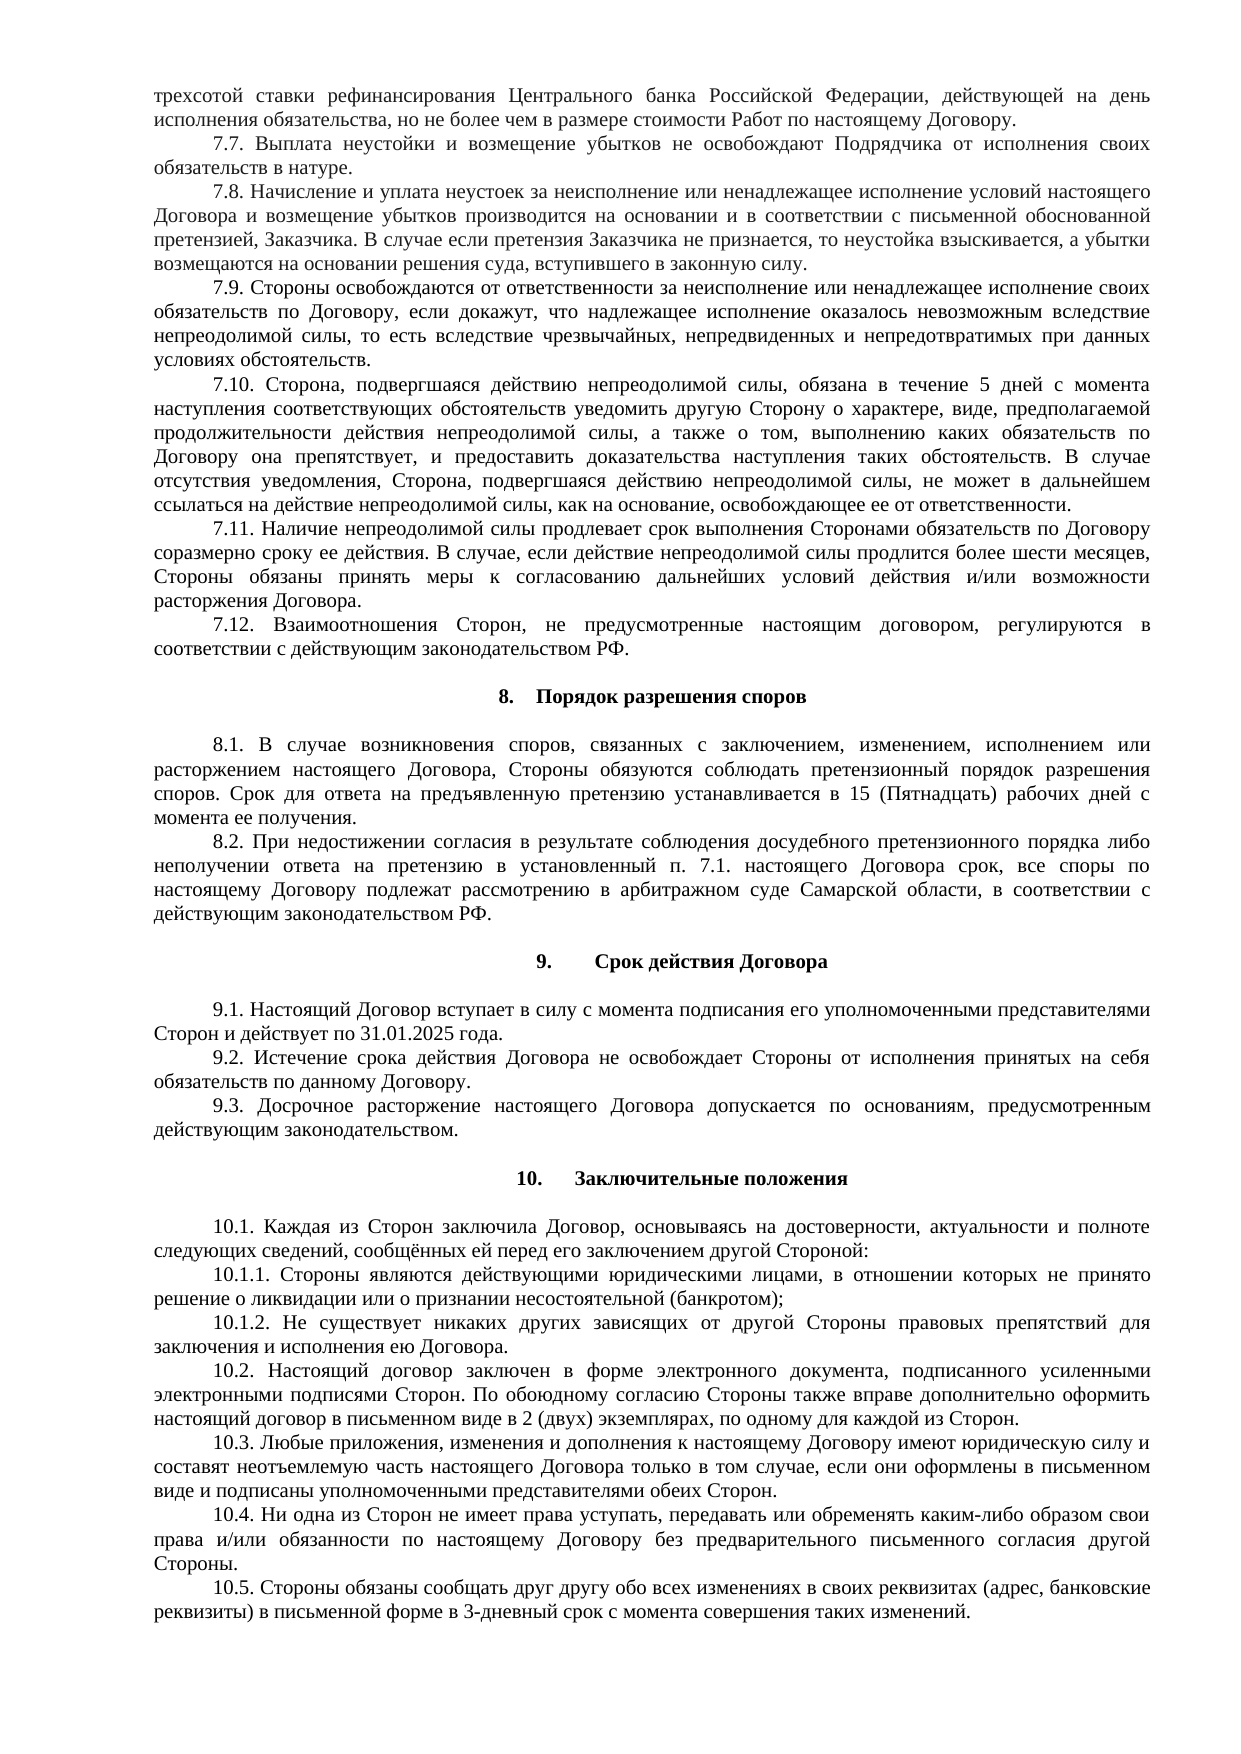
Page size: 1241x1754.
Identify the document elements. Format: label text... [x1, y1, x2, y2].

text 8.1. В случае возникновения споров, связанных с заключением, изменением, исполнением или расторжением настоящего Договора, Стороны обязуются соблюдать претензионный порядок разрешения споров. Срок для ответа на предъявленную претензию устанавливается в 15 (Пятнадцать) рабочих дней с момента ее получения. [153, 732, 1152, 829]
text 7.12. Взаимоотношения Сторон, не предусмотренные настоящим договором, регулируются в соответствии с действующим законодательством РФ. [153, 612, 1152, 660]
text 9.3. Досрочное расторжение настоящего Договора допускается по основаниям, предусмотренным действующим законодательством. [153, 1093, 1152, 1141]
list Порядок разрешения споров [153, 684, 1152, 708]
text 7.9. Стороны освобождаются от ответственности за неисполнение или ненадлежащее исполнение своих обязательств по Договору, если докажут, что надлежащее исполнение оказалось невозможным вследствие непреодолимой силы, то есть вследствие чрезвычайных, непредвиденных и непредотвратимых при данных условиях обстоятельств. [153, 275, 1152, 371]
text 7.11. Наличие непреодолимой силы продлевает срок выполнения Сторонами обязательств по Договору соразмерно сроку ее действия. В случае, если действие непреодолимой силы продлится более шести месяцев, Стороны обязаны принять меры к согласованию дальнейших условий действия и/или возможности расторжения Договора. [153, 516, 1152, 612]
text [153, 83, 1152, 131]
text 10.1. Каждая из Сторон заключила Договор, основываясь на достоверности, актуальности и полноте следующих сведений, сообщённых ей перед его заключением другой Стороной: [153, 1214, 1152, 1262]
text 10.4. Ни одна из Сторон не имеет права уступать, передавать или обременять каким-либо образом свои права и/или обязанности по настоящему Договору без предварительного письменного согласия другой Стороны. [153, 1502, 1152, 1574]
text 10.2. Настоящий договор заключен в форме электронного документа, подписанного усиленными электронными подписями Сторон. По обоюдному согласию Стороны также вправе дополнительно оформить настоящий договор в письменном виде в 2 (двух) экземплярах, по одному для каждой из Сторон. [153, 1358, 1152, 1430]
text 10.3. Любые приложения, изменения и дополнения к настоящему Договору имеют юридическую силу и составят неотъемлемую часть настоящего Договора только в том случае, если они оформлены в письменном виде и подписаны уполномоченными представителями обеих Сторон. [153, 1430, 1152, 1502]
text 7.7. Выплата неустойки и возмещение убытков не освобождают Подрядчика от исполнения своих обязательств в натуре. [153, 131, 1152, 179]
text 7.10. Сторона, подвергшаяся действию непреодолимой силы, обязана в течение 5 дней с момента наступления соответствующих обстоятельств уведомить другую Сторону о характере, виде, предполагаемой продолжительности действия непреодолимой силы, а также о том, выполнению каких обязательств по Договору она препятствует, и предоставить доказательства наступления таких обстоятельств. В случае отсутствия уведомления, Сторона, подвергшаяся действию непреодолимой силы, не может в дальнейшем ссылаться на действие непреодолимой силы, как на основание, освобождающее ее от ответственности. [153, 371, 1152, 516]
list Срок действия Договора [153, 949, 1152, 973]
text 9.1. Настоящий Договор вступает в силу с момента подписания его уполномоченными представителями Сторон и действует по 31.01.2025 года. [153, 997, 1152, 1045]
text 10.1.2. Не существует никаких других зависящих от другой Стороны правовых препятствий для заключения и исполнения ею Договора. [153, 1310, 1152, 1358]
text 10.5. Стороны обязаны сообщать друг другу обо всех изменениях в своих реквизитах (адрес, банковские реквизиты) в письменной форме в 3-дневный срок с момента совершения таких изменений. [153, 1574, 1152, 1623]
text 8.2. При недостижении согласия в результате соблюдения досудебного претензионного порядка либо неполучении ответа на претензию в установленный п. 7.1. настоящего Договора срок, все споры по настоящему Договору подлежат рассмотрению в арбитражном суде Самарской области, в соответствии с действующим законодательством РФ. [153, 829, 1152, 925]
text 9.2. Истечение срока действия Договора не освобождает Стороны от исполнения принятых на себя обязательств по данному Договору. [153, 1045, 1152, 1093]
text 7.8. Начисление и уплата неустоек за неисполнение или ненадлежащее исполнение условий настоящего Договора и возмещение убытков производится на основании и в соответствии с письменной обоснованной претензией, Заказчика. В случае если претензия Заказчика не признается, то неустойка взыскивается, а убытки возмещаются на основании решения суда, вступившего в законную силу. [153, 179, 1152, 275]
list Заключительные положения [153, 1166, 1152, 1189]
text 10.1.1. Стороны являются действующими юридическими лицами, в отношении которых не принято решение о ликвидации или о признании несостоятельной (банкротом); [153, 1262, 1152, 1310]
